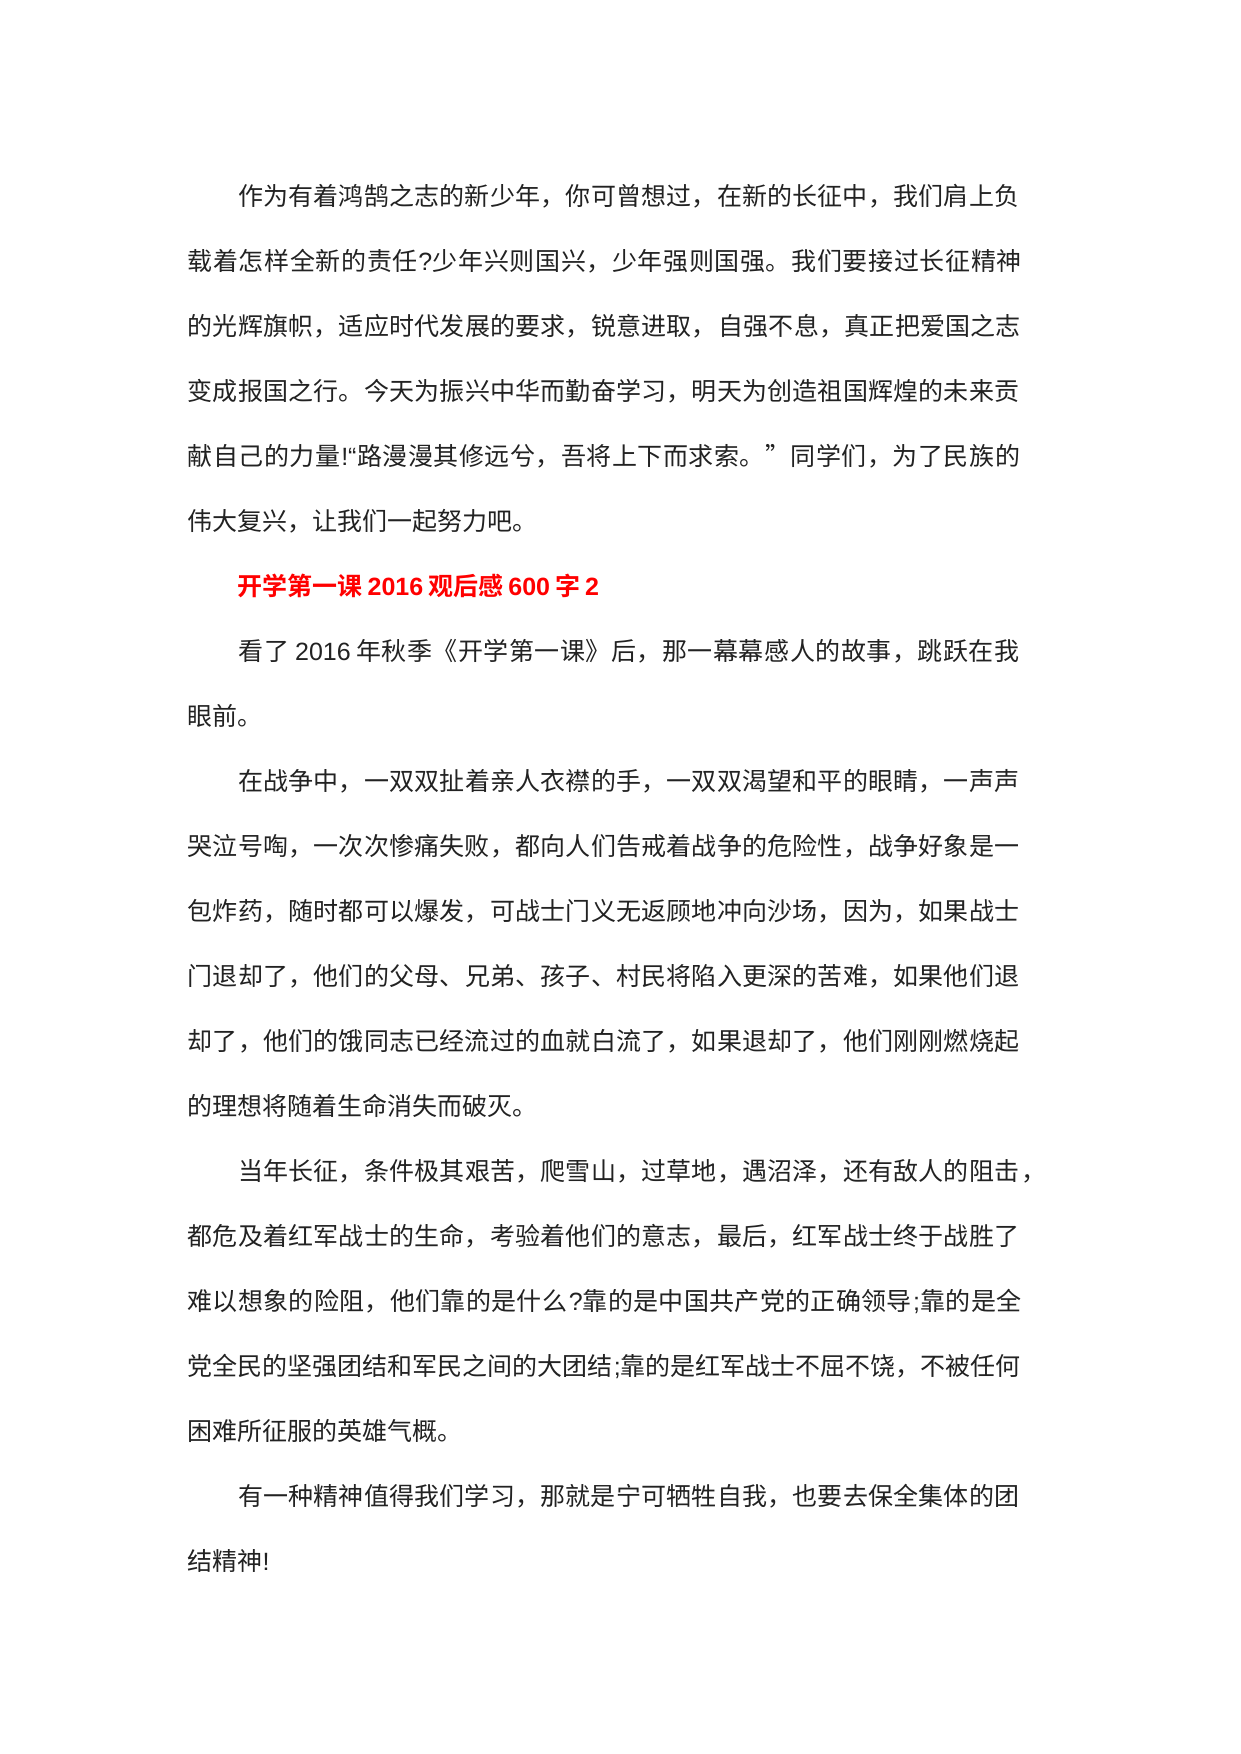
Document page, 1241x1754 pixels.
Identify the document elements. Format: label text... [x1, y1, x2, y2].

text 看了2016年秋季《开学第一课》后，那一幕幕感人的故事，跳跃在我眼前。 [187, 617, 1021, 747]
text 有一种精神值得我们学习，那就是宁可牺牲自我，也要去保全集体的团结精神! [187, 1462, 1021, 1592]
text 开学第一课2016观后感600字2 [187, 552, 1021, 617]
text 在战争中，一双双扯着亲人衣襟的手，一双双渴望和平的眼睛，一声声哭泣号啕，一次次惨痛失败，都向人们告戒着战争的危险性，战争好象是一包炸药，随时都可以爆发，可战士门义无返顾地冲向沙场，因为，如果战士门退却了，他们的父母、兄弟、孩子、村民将陷入更深的苦难，如果他们退却了，他们的饿同志已经流过的血就白流了，如果退却了，他们刚刚燃烧起的理想将随着生命消失而破灭。 [187, 747, 1021, 1137]
text 当年长征，条件极其艰苦，爬雪山，过草地，遇沼泽，还有敌人的阻击，都危及着红军战士的生命，考验着他们的意志，最后，红军战士终于战胜了难以想象的险阻，他们靠的是什么?靠的是中国共产党的正确领导;靠的是全党全民的坚强团结和军民之间的大团结;靠的是红军战士不屈不饶，不被任何困难所征服的英雄气概。 [187, 1137, 1021, 1462]
text 作为有着鸿鹄之志的新少年，你可曾想过，在新的长征中，我们肩上负载着怎样全新的责任?少年兴则国兴，少年强则国强。我们要接过长征精神的光辉旗帜，适应时代发展的要求，锐意进取，自强不息，真正把爱国之志变成报国之行。今天为振兴中华而勤奋学习，明天为创造祖国辉煌的未来贡献自己的力量!“路漫漫其修远兮，吾将上下而求索。”同学们，为了民族的伟大复兴，让我们一起努力吧。 [187, 162, 1021, 552]
